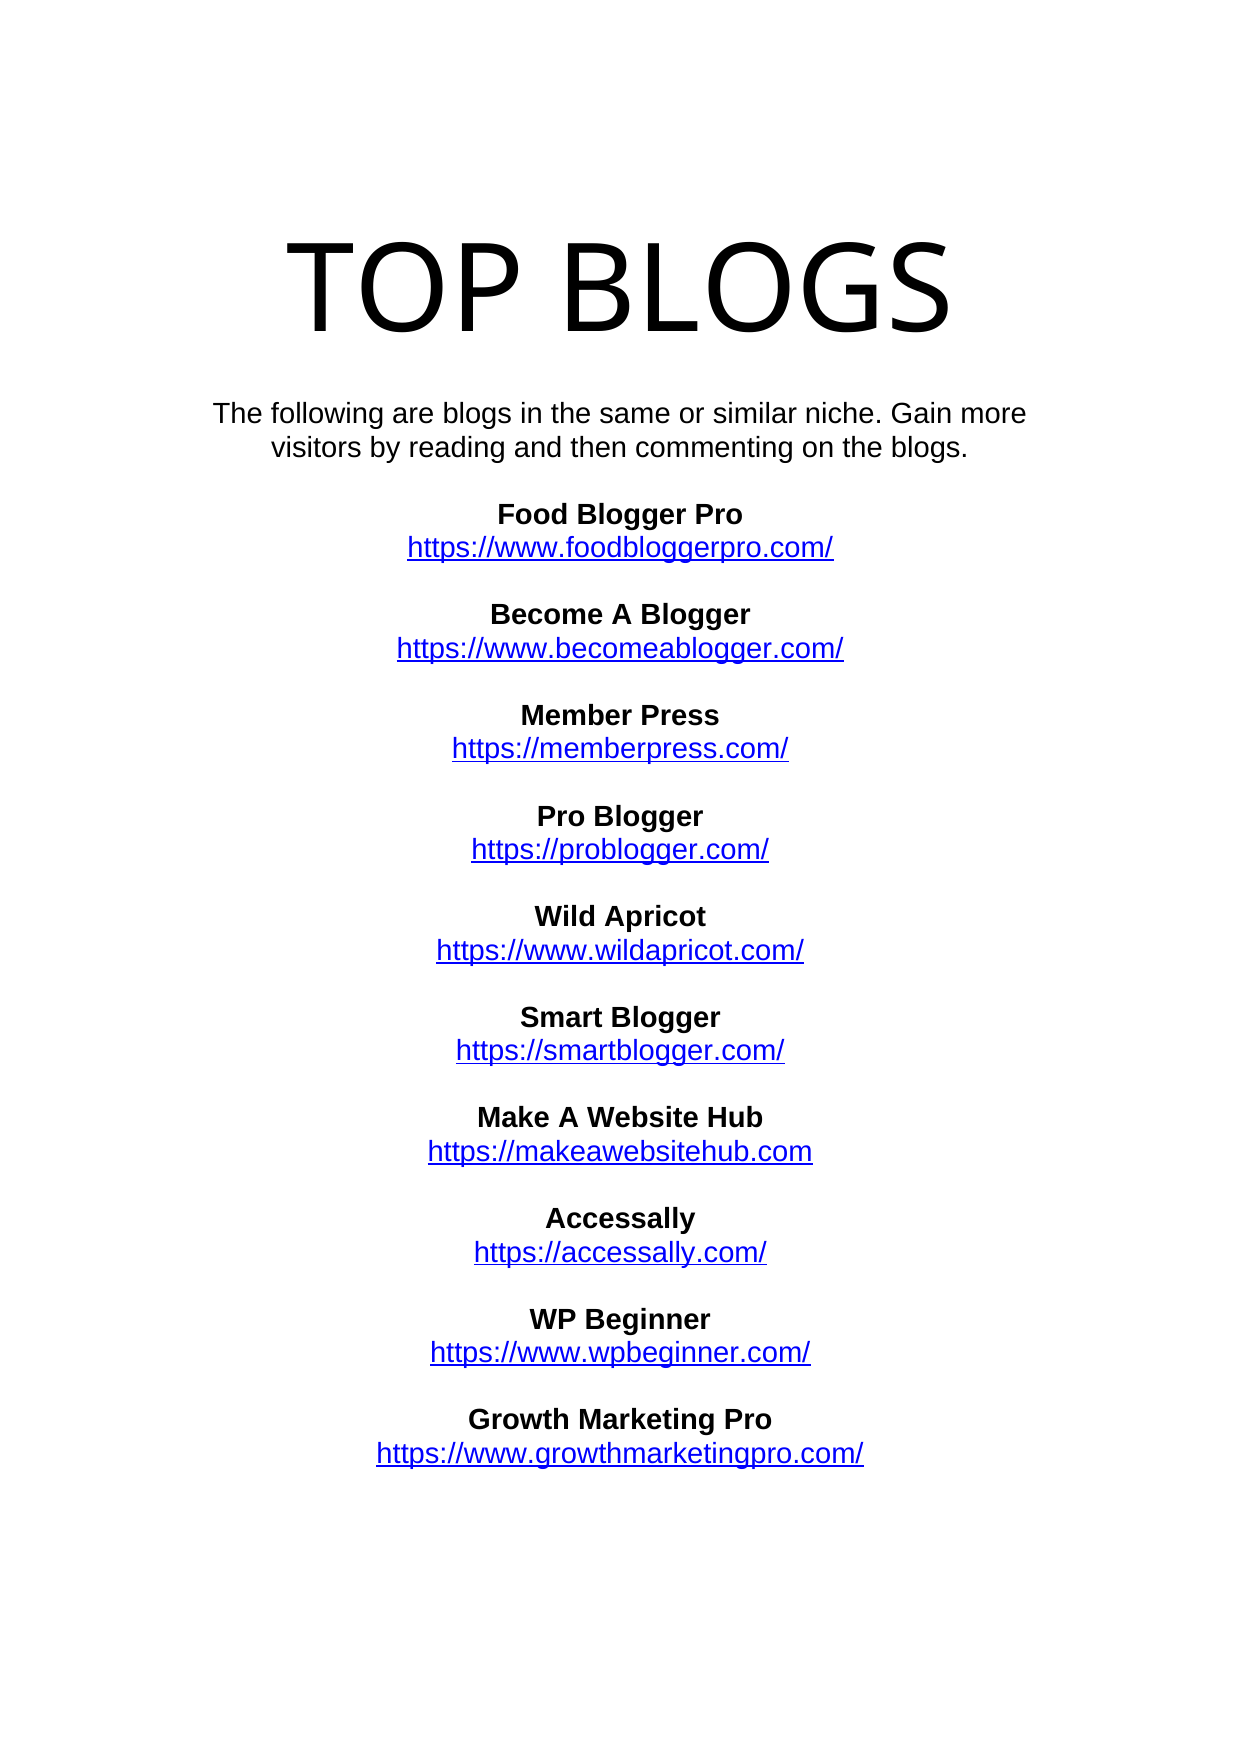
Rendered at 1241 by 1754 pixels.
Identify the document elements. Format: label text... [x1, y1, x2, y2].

text Member Press [187, 698, 1053, 732]
text https://smartblogger.com/ [187, 1033, 1053, 1067]
text Food Blogger Pro [187, 497, 1053, 530]
text The following are blogs in the same or similar niche. Gain more visitors by reading and then commenting on the blogs. [187, 396, 1053, 463]
text https://memberpress.com/ [187, 732, 1053, 765]
text https://problogger.com/ [187, 832, 1053, 866]
text https://www.wildapricot.com/ [187, 933, 1053, 966]
text https://accessally.com/ [187, 1235, 1053, 1268]
text Wild Apricot [187, 899, 1053, 933]
text WP Beginner [187, 1302, 1053, 1335]
text Make A Website Hub [187, 1101, 1053, 1134]
text Growth Marketing Pro [187, 1402, 1053, 1436]
text https://makeawebsitehub.com [187, 1134, 1053, 1168]
text https://www.growthmarketingpro.com/ [187, 1436, 1053, 1469]
text Become A Blogger [187, 597, 1053, 631]
text Pro Blogger [187, 799, 1053, 832]
subtitle TOP BLOGS [187, 200, 1053, 367]
text https://www.foodbloggerpro.com/ [187, 530, 1053, 564]
text Accessally [187, 1201, 1053, 1235]
text https://www.becomeablogger.com/ [187, 631, 1053, 664]
text Smart Blogger [187, 1000, 1053, 1033]
text https://www.wpbeginner.com/ [187, 1335, 1053, 1369]
